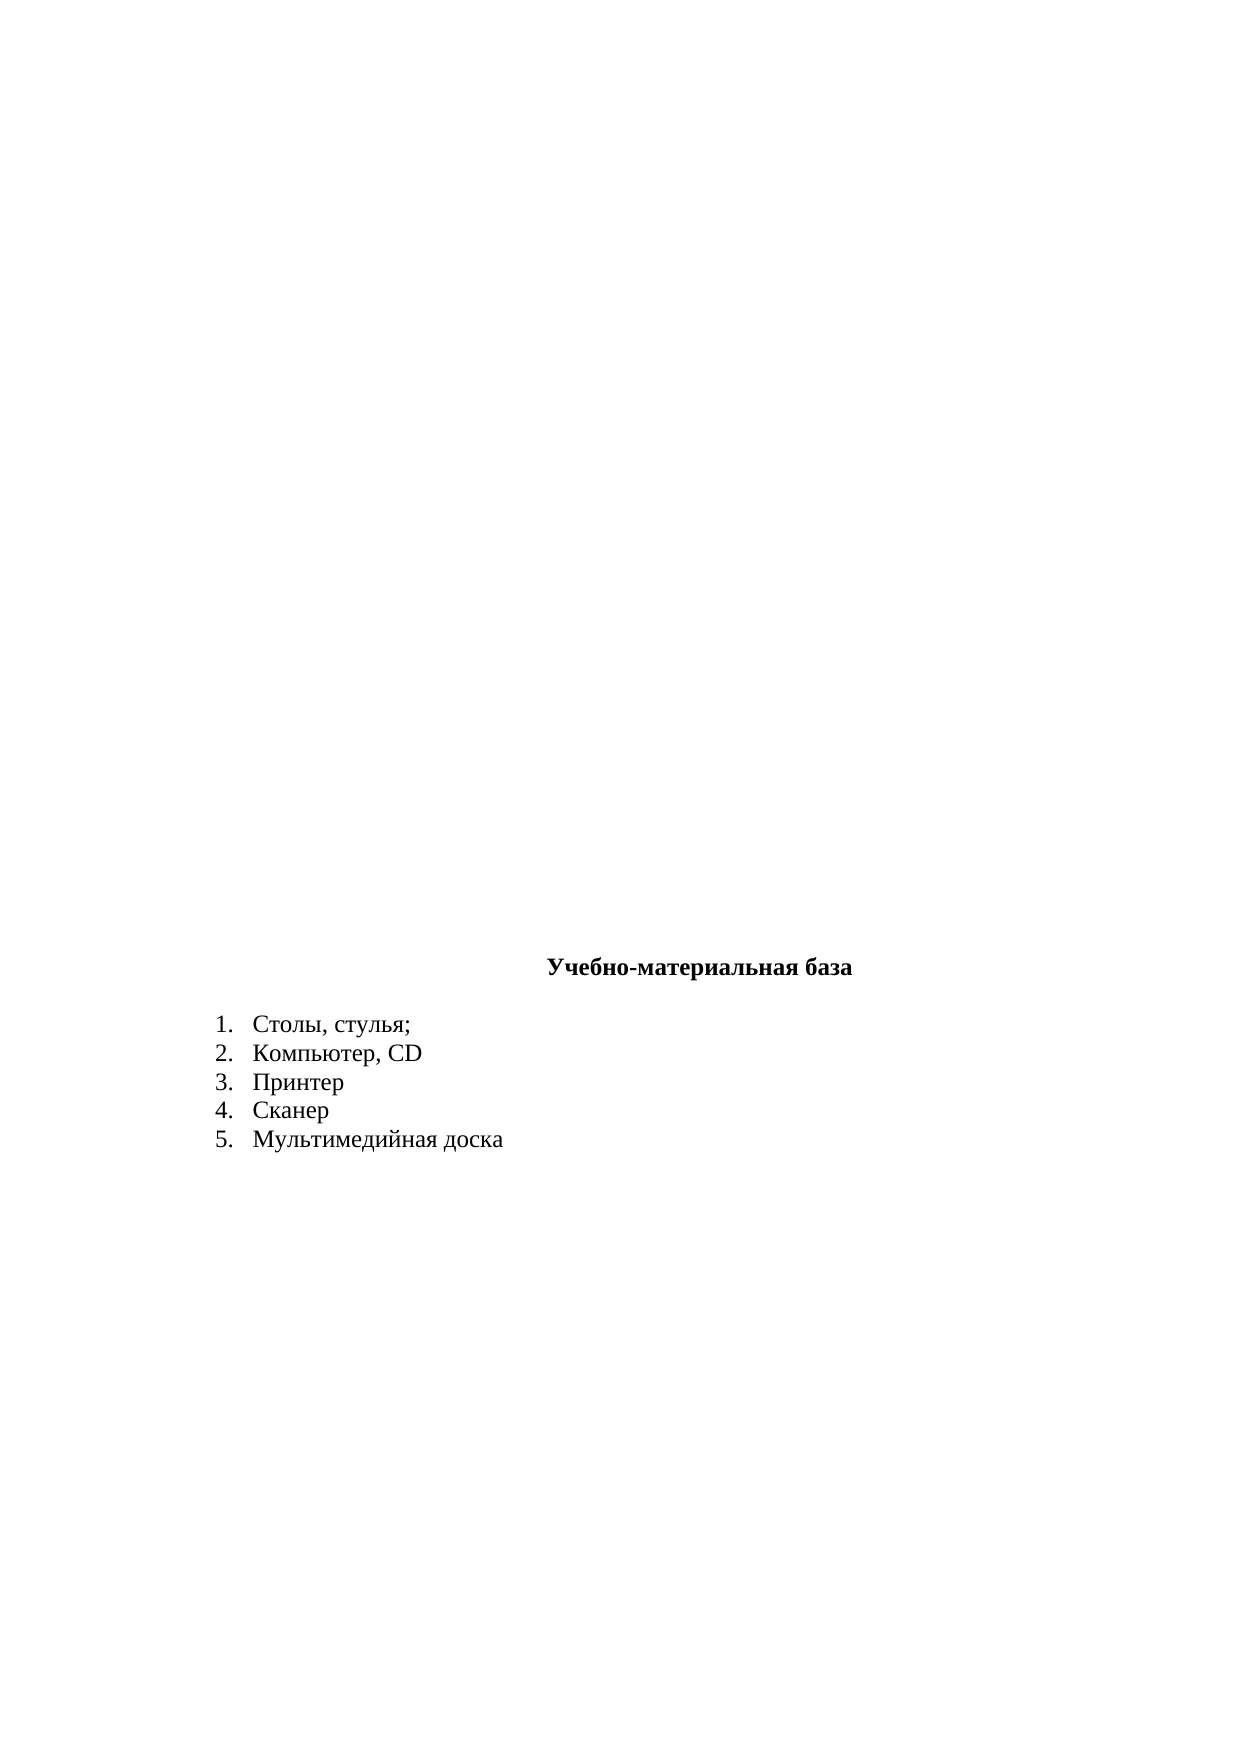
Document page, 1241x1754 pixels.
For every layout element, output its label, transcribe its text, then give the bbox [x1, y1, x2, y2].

text Учебно-материальная база [472, 952, 1152, 981]
list Компьютер, CD [215, 1038, 1152, 1067]
list Мультимедийная доска [215, 1124, 1152, 1153]
list Принтер [215, 1067, 1152, 1096]
list Столы, стулья; [215, 1009, 1152, 1038]
list Сканер [215, 1096, 1152, 1124]
